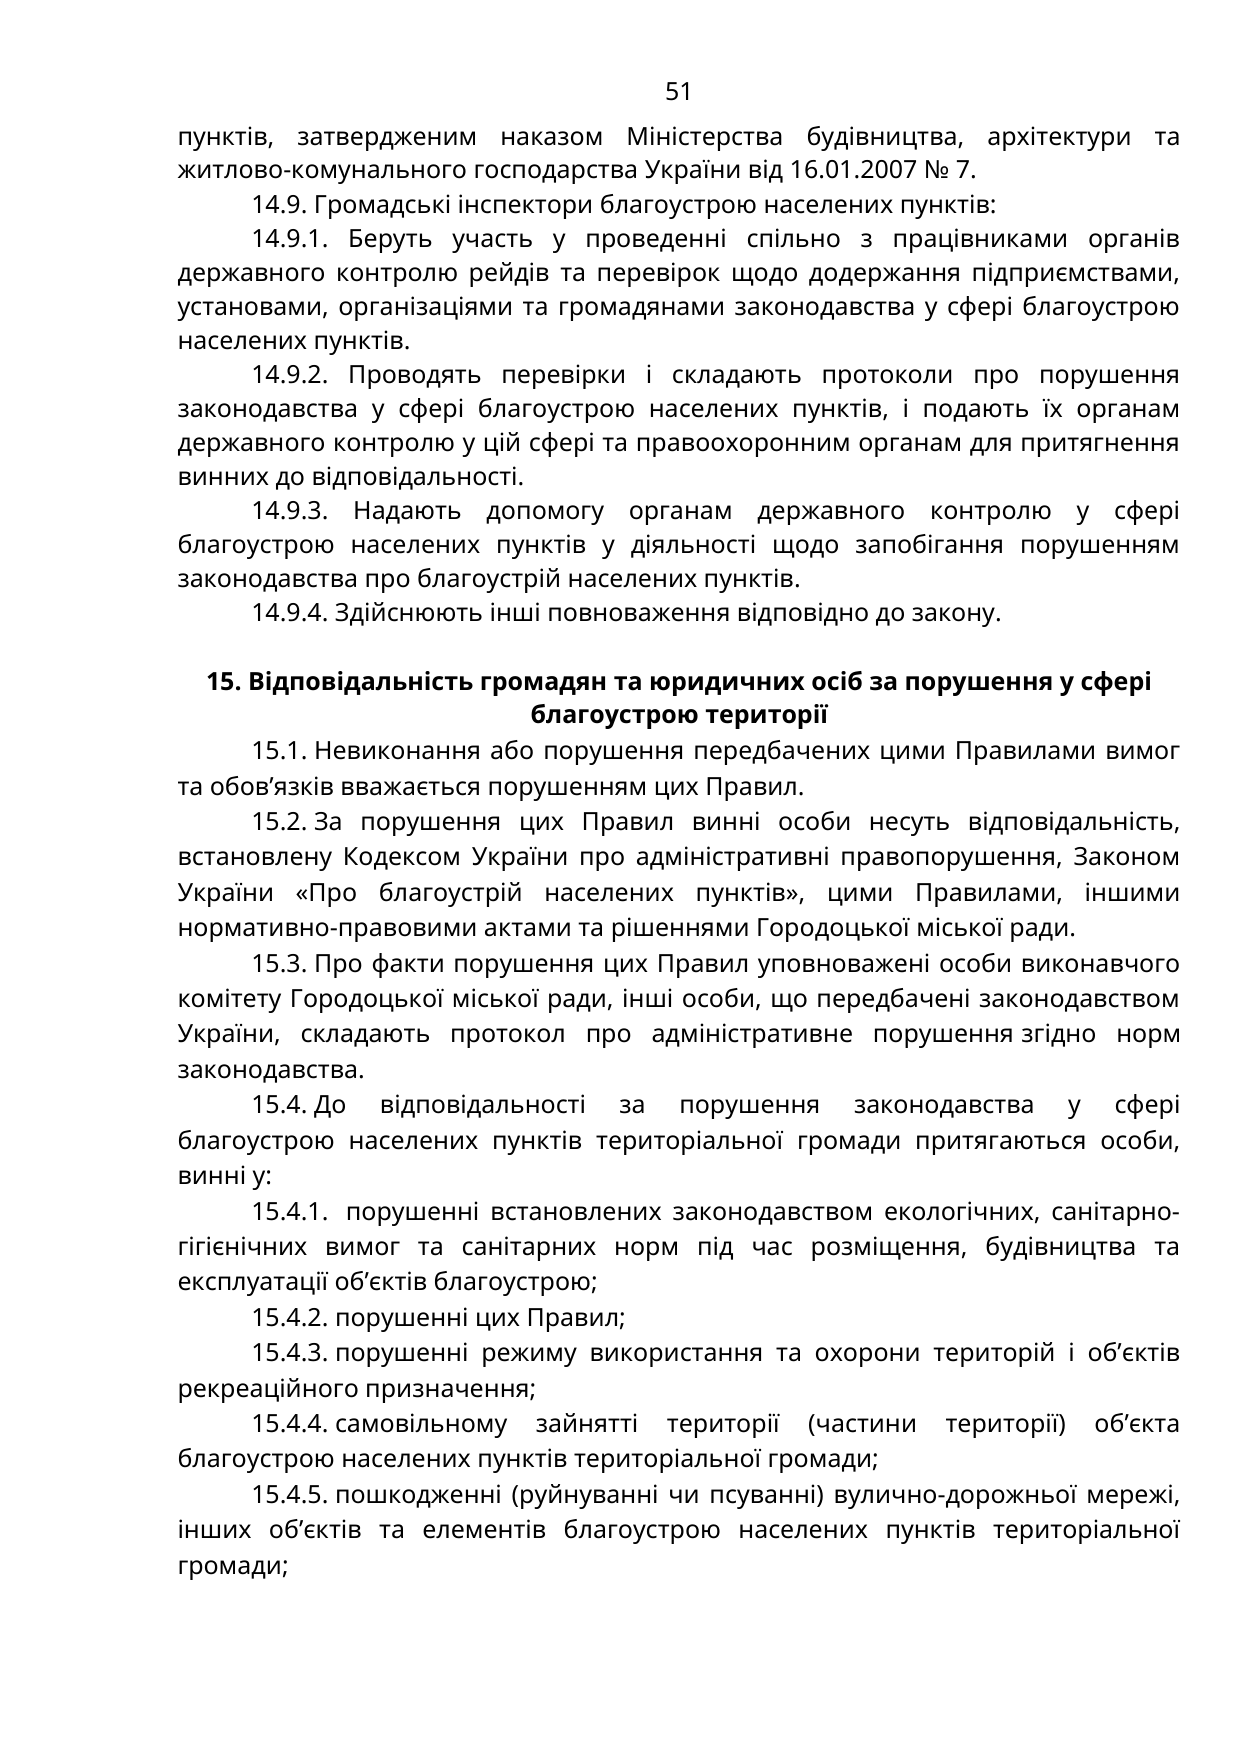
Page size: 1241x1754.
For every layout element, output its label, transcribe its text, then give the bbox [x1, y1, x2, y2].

text 14.9.1. Беруть участь у проведенні спільно з працівниками органів державного контролю рейдів та перевірок щодо додержання підприємствами, установами, організаціями та громадянами законодавства у сфері благоустрою населених пунктів. [177, 220, 1181, 357]
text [177, 118, 1181, 186]
text 15.4. До відповідальності за порушення законодавства у сфері благоустрою населених пунктів територіальної громади притягаються особи, винні у: [177, 1085, 1181, 1192]
text 15.4.3. порушенні режиму використання та охорони територій і об’єктів рекреаційного призначення; [177, 1333, 1181, 1404]
text 15.4.5. пошкодженні (руйнуванні чи псуванні) вулично-дорожньої мережі, інших об’єктів та елементів благоустрою населених пунктів територіальної громади; [177, 1475, 1181, 1581]
text 15. Відповідальність громадян та юридичних осіб за порушення у сфері благоустрою території [177, 663, 1181, 731]
text 15.4.4. самовільному зайнятті території (частини території) об’єкта благоустрою населених пунктів територіальної громади; [177, 1404, 1181, 1475]
text 15.4.1. порушенні встановлених законодавством екологічних, санітарно-гігієнічних вимог та санітарних норм під час розміщення, будівництва та експлуатації об’єктів благоустрою; [177, 1192, 1181, 1298]
text 15.2. За порушення цих Правил винні особи несуть відповідальність, встановлену Кодексом України про адміністративні правопорушення, Законом України «Про благоустрій населених пунктів», цими Правилами, іншими нормативно-правовими актами та рішеннями Городоцької міської ради. [177, 802, 1181, 944]
text 15.4.2. порушенні цих Правил; [177, 1298, 1181, 1333]
text 14.9.2. Проводять перевірки і складають протоколи про порушення законодавства у сфері благоустрою населених пунктів, і подають їх органам державного контролю у цій сфері та правоохоронним органам для притягнення винних до відповідальності. [177, 357, 1181, 493]
text 15.3. Про факти порушення цих Правил уповноважені особи виконавчого комітету Городоцької міської ради, інші особи, що передбачені законодавством України, складають протокол про адміністративне порушення згідно норм законодавства. [177, 944, 1181, 1085]
text 15.1. Невиконання або порушення передбачених цими Правилами вимог та обов’язків вважається порушенням цих Правил. [177, 731, 1181, 802]
text 14.9.4. Здійснюють інші повноваження відповідно до закону. [177, 595, 1181, 629]
text 14.9. Громадські інспектори благоустрою населених пунктів: [177, 186, 1181, 220]
text 14.9.3. Надають допомогу органам державного контролю у сфері благоустрою населених пунктів у діяльності щодо запобігання порушенням законодавства про благоустрій населених пунктів. [177, 493, 1181, 595]
